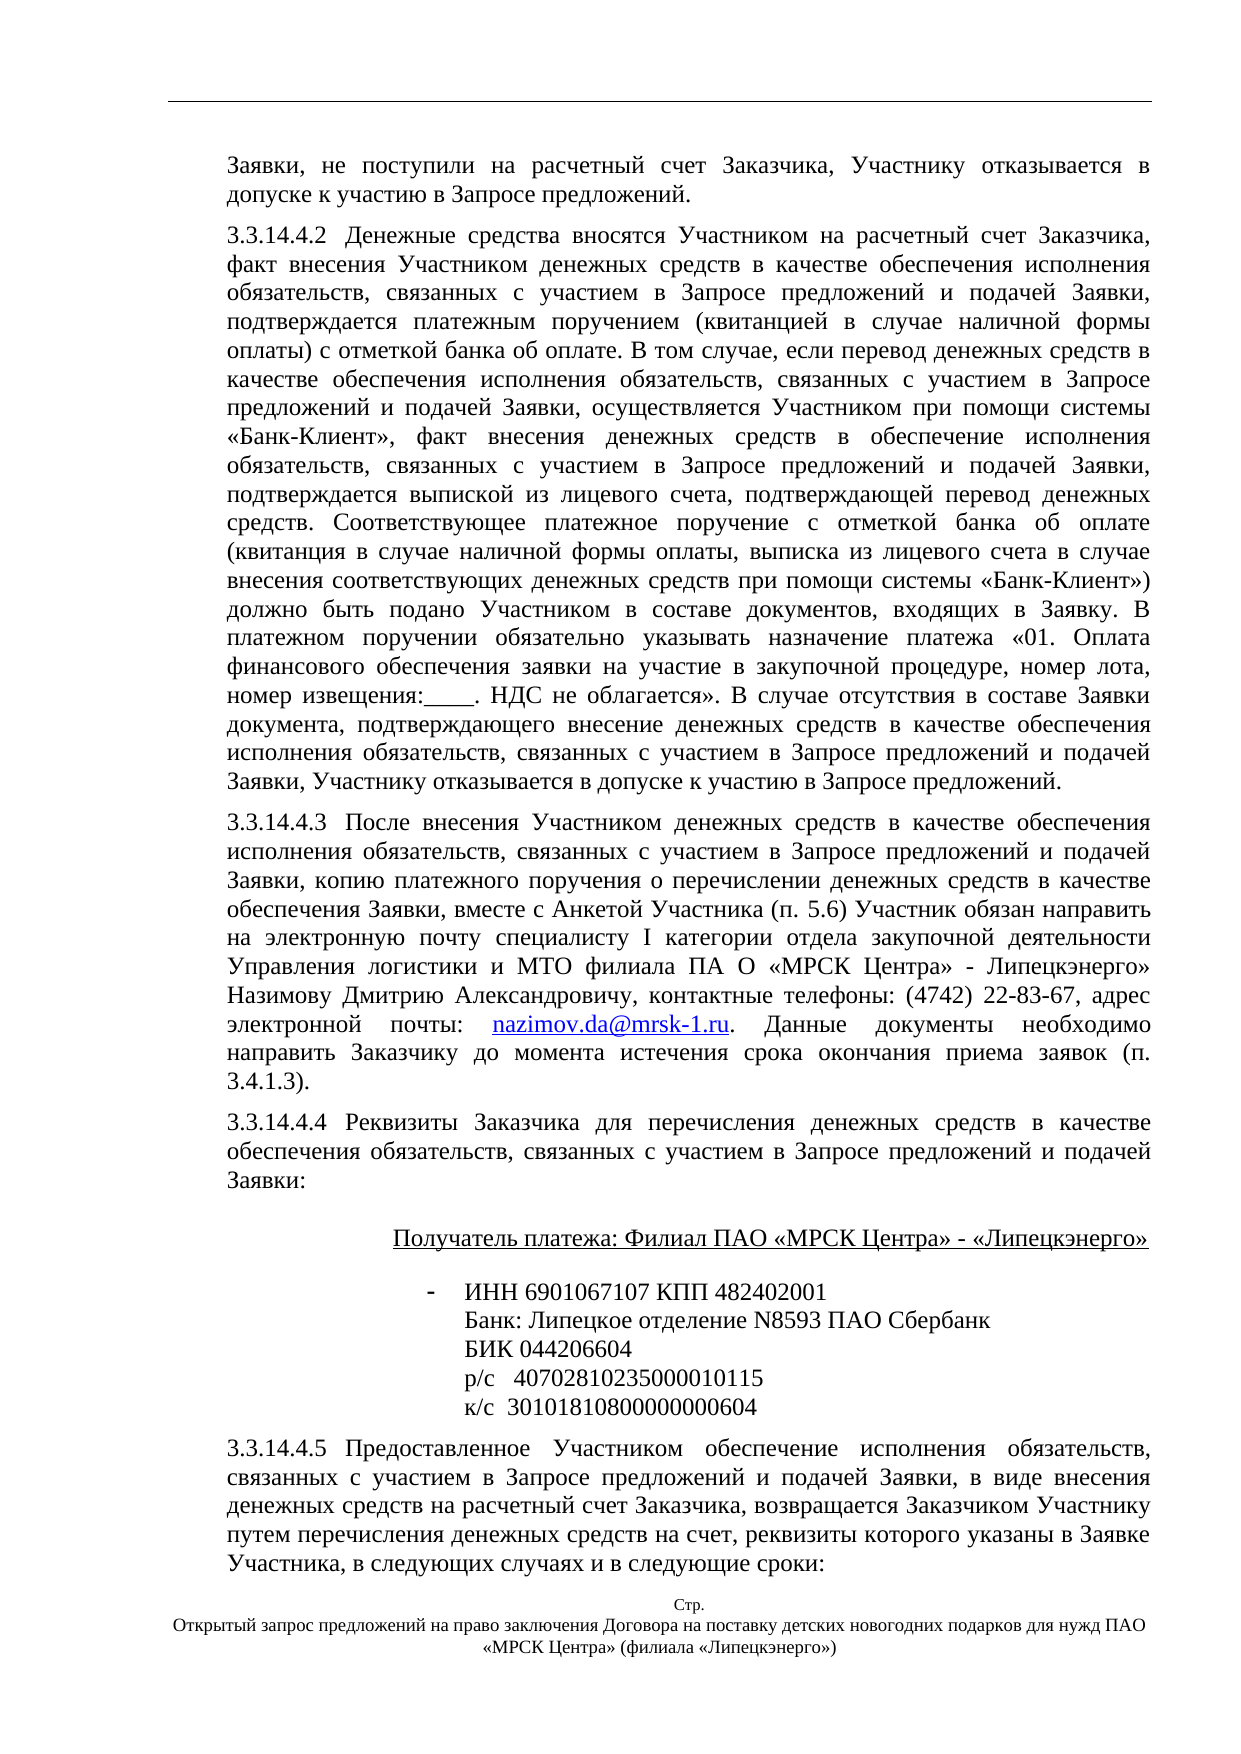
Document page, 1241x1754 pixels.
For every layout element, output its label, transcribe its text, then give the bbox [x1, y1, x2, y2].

list БИК 044206604 [464, 1334, 1152, 1363]
list Банк: Липецкое отделение N8593 ПАО Сбербанк [464, 1305, 1152, 1334]
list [227, 150, 1152, 207]
list ИНН 6901067107 КПП 482402001 [427, 1277, 1152, 1305]
list После внесения Участником денежных средств в качестве обеспечения исполнения обязательств, связанных с участием в Запросе предложений и подачей Заявки, копию платежного поручения о перечислении денежных средств в качестве обеспечения Заявки, вместе с Анкетой Участника (п. 5.6) Участник обязан направить на электронную почту специалисту I категории отдела закупочной деятельности Управления логистики и МТО филиала ПА О «МРСК Центра» - Липецкэнерго» Назимову Дмитрию Александровичу, контактные телефоны: (4742) 22-83-67, адрес электронной почты: nazimov.da@mrsk-1.ru. Данные документы необходимо направить Заказчику до момента истечения срока окончания приема заявок (п. 3.4.1.3). [227, 807, 1152, 1095]
list Денежные средства вносятся Участником на расчетный счет Заказчика, факт внесения Участником денежных средств в качестве обеспечения исполнения обязательств, связанных с участием в Запросе предложений и подачей Заявки, подтверждается платежным поручением (квитанцией в случае наличной формы оплаты) с отметкой банка об оплате. В том случае, если перевод денежных средств в качестве обеспечения исполнения обязательств, связанных с участием в Запросе предложений и подачей Заявки, осуществляется Участником при помощи системы «Банк-Клиент», факт внесения денежных средств в обеспечение исполнения обязательств, связанных с участием в Запросе предложений и подачей Заявки, подтверждается выпиской из лицевого счета, подтверждающей перевод денежных средств. Соответствующее платежное поручение с отметкой банка об оплате (квитанция в случае наличной формы оплаты, выписка из лицевого счета в случае внесения соответствующих денежных средств при помощи системы «Банк-Клиент») должно быть подано Участником в составе документов, входящих в Заявку. В платежном поручении обязательно указывать назначение платежа «01. Оплата финансового обеспечения заявки на участие в закупочной процедуре, номер лота, номер извещения:____. НДС не облагается». В случае отсутствия в составе Заявки документа, подтверждающего внесение денежных средств в качестве обеспечения исполнения обязательств, связанных с участием в Запросе предложений и подачей Заявки, Участнику отказывается в допуске к участию в Запросе предложений. [227, 220, 1152, 795]
list Реквизиты Заказчика для перечисления денежных средств в качестве обеспечения обязательств, связанных с участием в Запросе предложений и подачей Заявки: [227, 1107, 1152, 1194]
list Получатель платежа: Филиал ПАО «МРСК Центра» - «Липецкэнерго» [393, 1223, 1152, 1252]
list Предоставленное Участником обеспечение исполнения обязательств, связанных с участием в Запросе предложений и подачей Заявки, в виде внесения денежных средств на расчетный счет Заказчика, возвращается Заказчиком Участнику путем перечисления денежных средств на счет, реквизиты которого указаны в Заявке Участника, в следующих случаях и в следующие сроки: [227, 1433, 1152, 1577]
list к/с 30101810800000000604 [464, 1392, 1152, 1420]
list р/с 40702810235000010115 [464, 1363, 1152, 1392]
